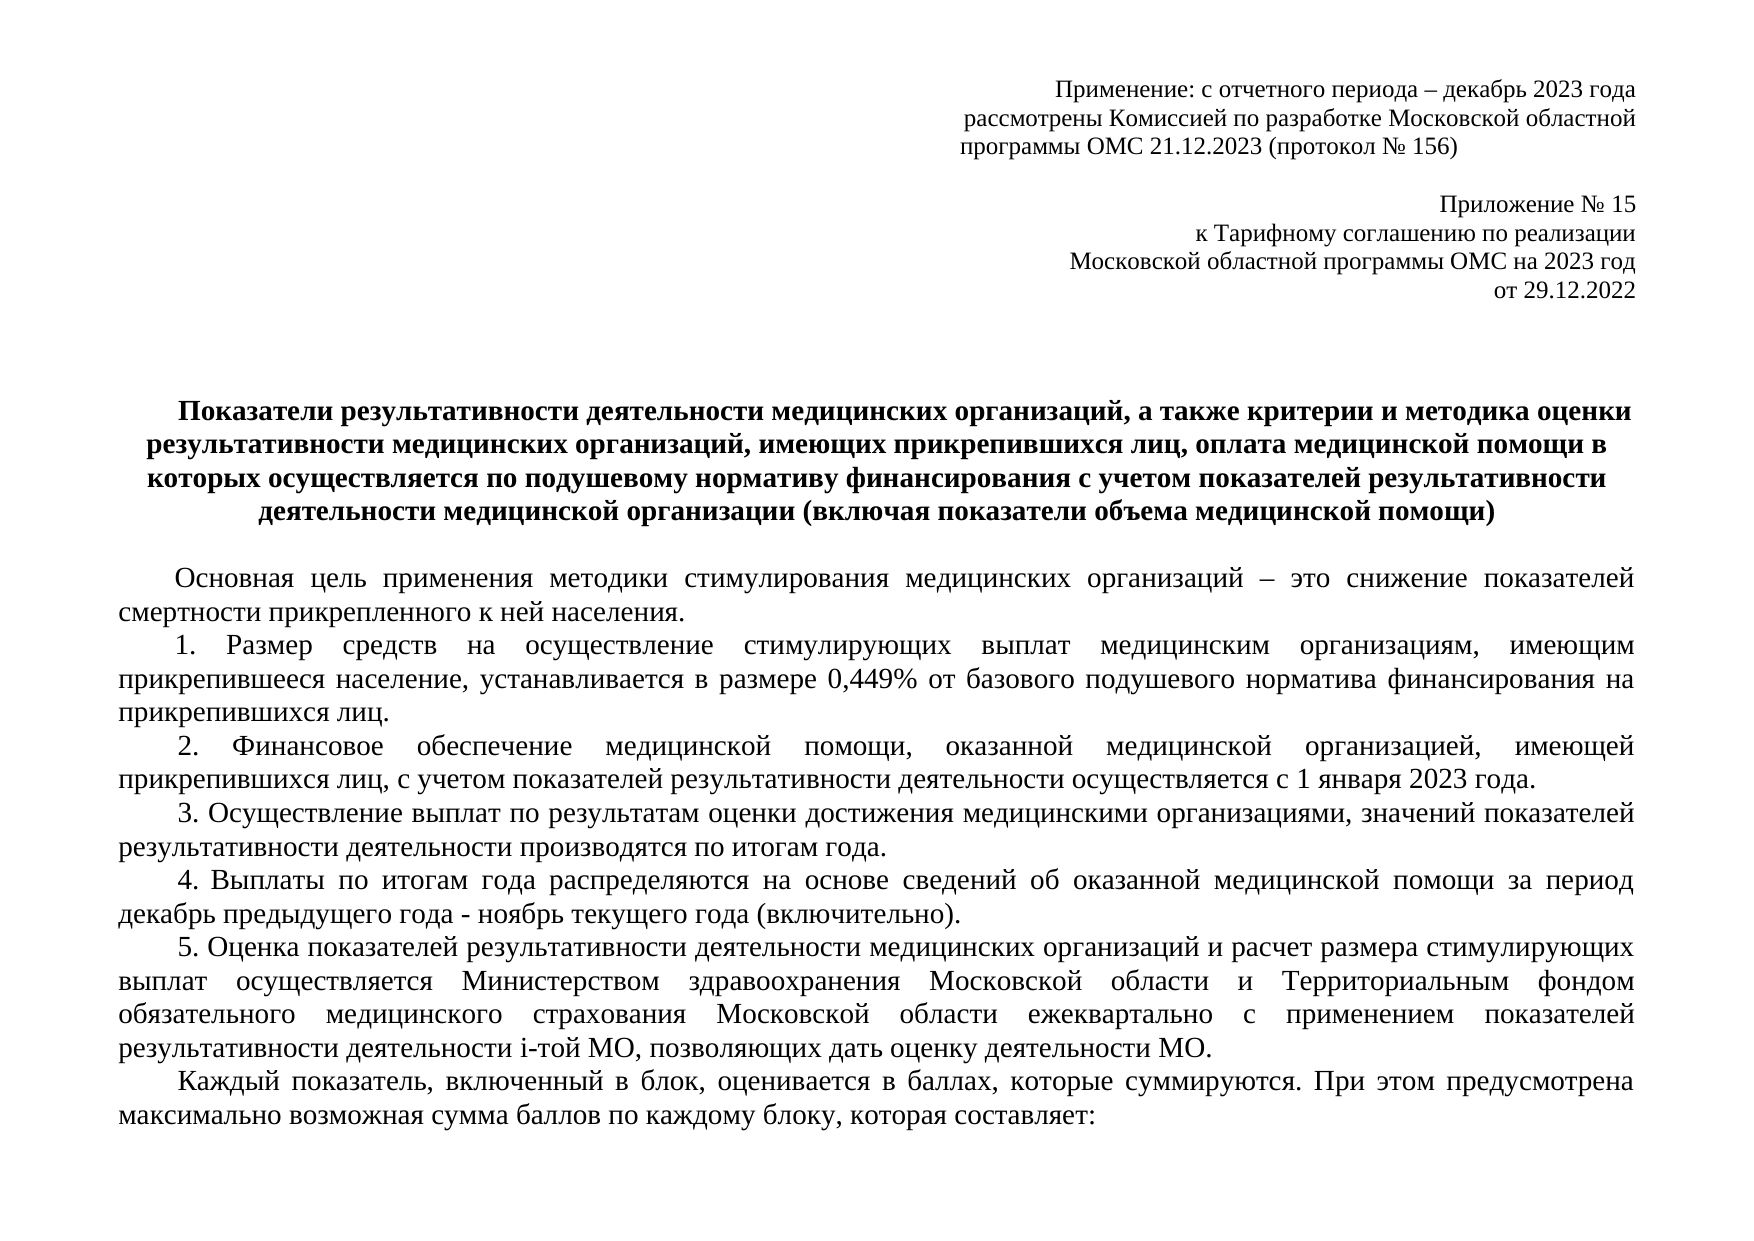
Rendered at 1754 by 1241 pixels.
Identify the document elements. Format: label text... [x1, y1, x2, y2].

text Каждый показатель, включенный в блок, оценивается в баллах, которые суммируются. При этом предусмотрена максимально возможная сумма баллов по каждому блоку, которая составляет: [118, 1063, 1636, 1131]
text Показатели результативности деятельности медицинских организаций, а также критерии и методика оценки результативности медицинских организаций, имеющих прикрепившихся лиц, оплата медицинской помощи в которых осуществляется по подушевому нормативу финансирования с учетом показателей результативности деятельности медицинской организации (включая показатели объема медицинской помощи) [118, 393, 1636, 527]
text 5. Оценка показателей результативности деятельности медицинских организаций и расчет размера стимулирующих выплат осуществляется Министерством здравоохранения Московской области и Территориальным фондом обязательного медицинского страхования Московской области ежеквартально с применением показателей результативности деятельности i-той МО, позволяющих дать оценку деятельности МО. [118, 929, 1636, 1063]
text 2. Финансовое обеспечение медицинской помощи, оказанной медицинской организацией, имеющей прикрепившихся лиц, с учетом показателей результативности деятельности осуществляется с 1 января 2023 года. [118, 728, 1636, 795]
text от 29.12.2022 [118, 275, 1636, 304]
text 1. Размер средств на осуществление стимулирующих выплат медицинским организациям, имеющим прикрепившееся население, устанавливается в размере 0,449% от базового подушевого норматива финансирования на прикрепившихся лиц. [118, 627, 1636, 728]
text Применение: с отчетного периода – декабрь 2023 года [118, 74, 1636, 103]
text рассмотрены Комиссией по разработке Московской областной [118, 103, 1636, 131]
text Основная цель применения методики стимулирования медицинских организаций – это снижение показателей смертности прикрепленного к ней населения. [118, 560, 1636, 627]
text 4. Выплаты по итогам года распределяются на основе сведений об оказанной медицинской помощи за период декабрь предыдущего года - ноябрь текущего года (включительно). [118, 862, 1636, 929]
text Приложение № 15 [118, 189, 1636, 218]
text к Тарифному соглашению по реализации [118, 218, 1636, 246]
text программы ОМС 21.12.2023 (протокол № 156) [118, 131, 1636, 189]
text 3. Осуществление выплат по результатам оценки достижения медицинскими организациями, значений показателей результативности деятельности производятся по итогам года. [118, 795, 1636, 862]
text Московской областной программы ОМС на 2023 год [118, 246, 1636, 275]
